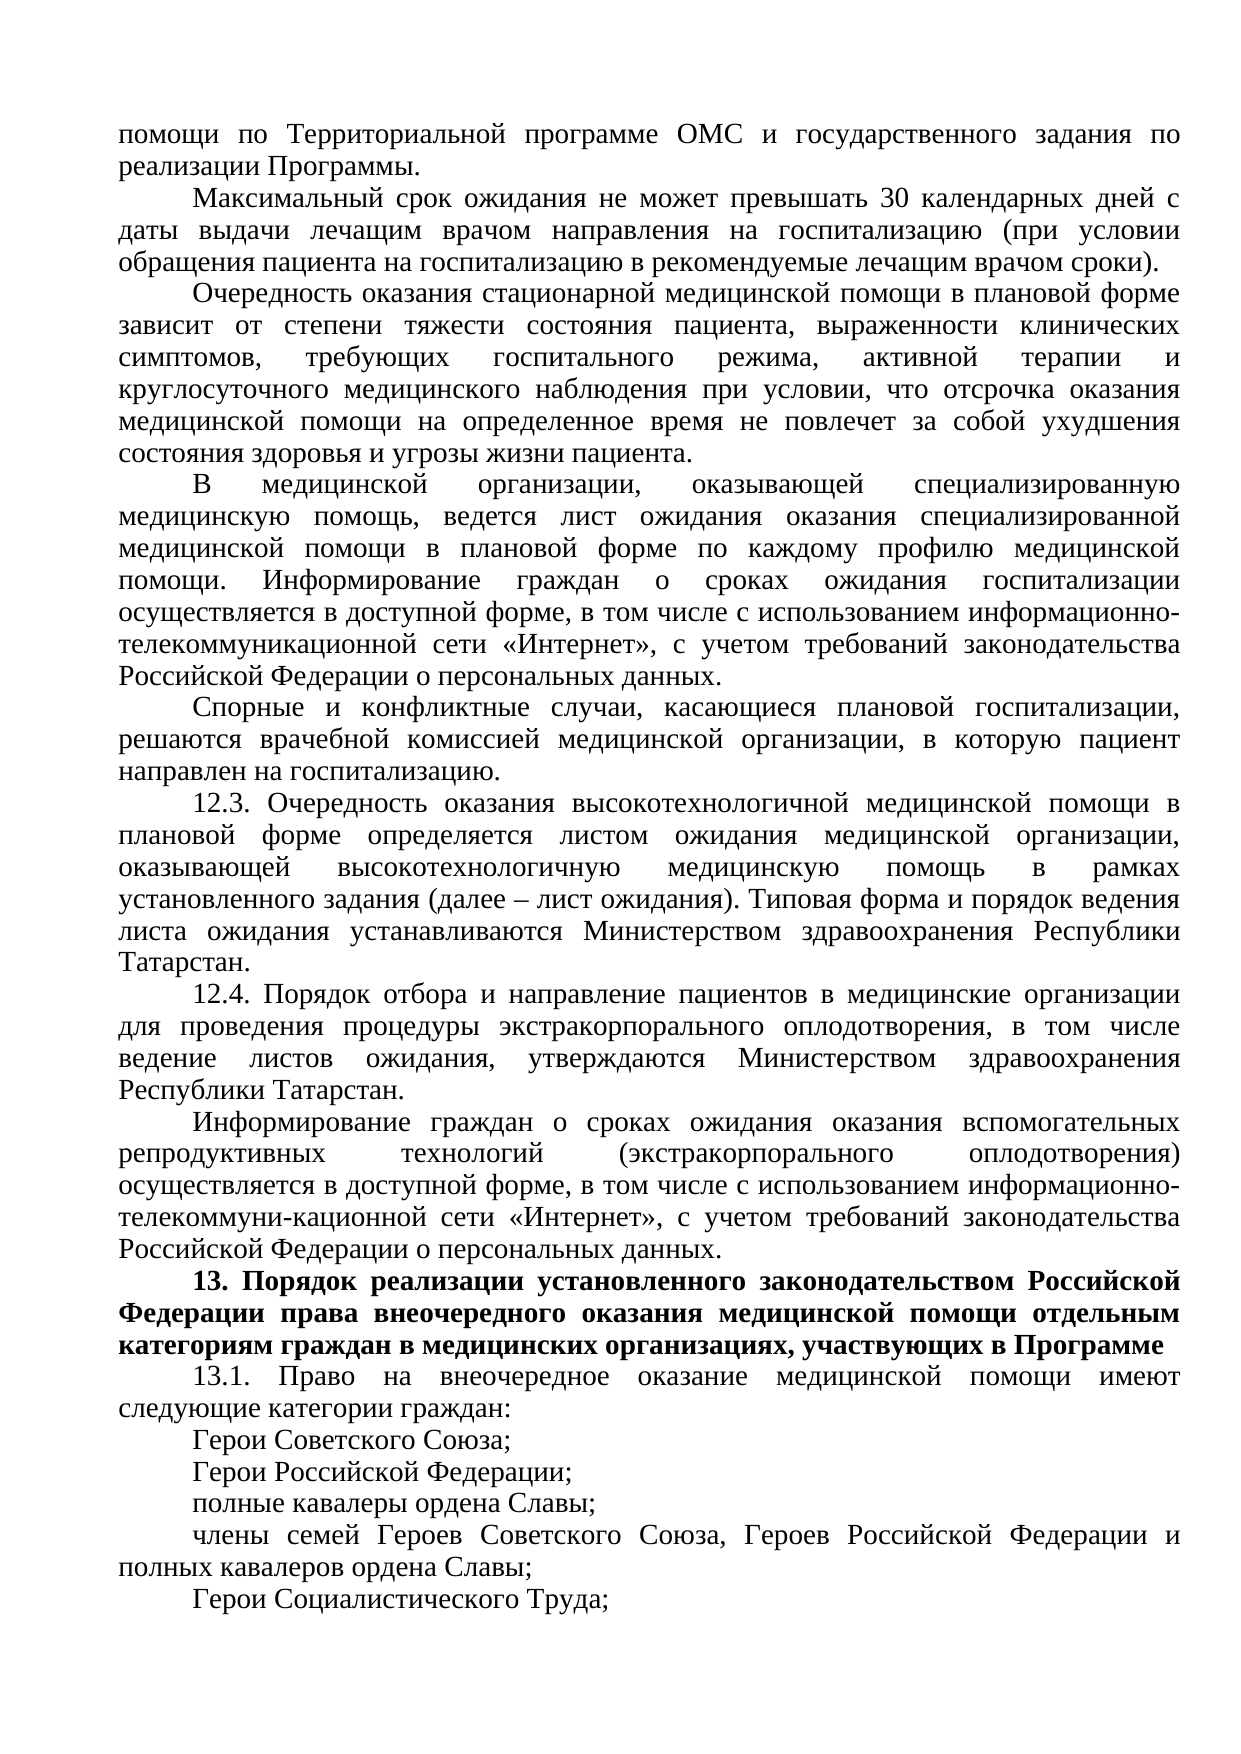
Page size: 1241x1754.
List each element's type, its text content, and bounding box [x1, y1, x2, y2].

text 12.4. Порядок отбора и направление пациентов в медицинские организации для проведения процедуры экстракорпорального оплодотворения, в том числе ведение листов ожидания, утверждаются Министерством здравоохранения Республики Татарстан. [118, 978, 1181, 1106]
text Герои Советского Союза; [118, 1424, 1181, 1456]
text 13.1. Право на внеочередное оказание медицинской помощи имеют следующие категории граждан: [118, 1360, 1181, 1424]
text 12.3. Очередность оказания высокотехнологичной медицинской помощи в плановой форме определяется листом ожидания медицинской организации, оказывающей высокотехнологичную медицинскую помощь в рамках установленного задания (далее – лист ожидания). Типовая форма и порядок ведения листа ожидания устанавливаются Министерством здравоохранения Республики Татарстан. [118, 787, 1181, 978]
text полные кавалеры ордена Славы; [118, 1487, 1181, 1519]
text 13. Порядок реализации установленного законодательством Российской Федерации права внеочередного оказания медицинской помощи отдельным категориям граждан в медицинских организациях, участвующих в Программе [118, 1265, 1181, 1360]
text члены семей Героев Советского Союза, Героев Российской Федерации и полных кавалеров ордена Славы; [118, 1519, 1181, 1583]
text Спорные и конфликтные случаи, касающиеся плановой госпитализации, решаются врачебной комиссией медицинской организации, в которую пациент направлен на госпитализацию. [118, 691, 1181, 787]
text Максимальный срок ожидания не может превышать 30 календарных дней с даты выдачи лечащим врачом направления на госпитализацию (при условии обращения пациента на госпитализацию в рекомендуемые лечащим врачом сроки). [118, 182, 1181, 277]
text Герои Социалистического Труда; [118, 1583, 1181, 1615]
text Очередность оказания стационарной медицинской помощи в плановой форме зависит от степени тяжести состояния пациента, выраженности клинических симптомов, требующих госпитального режима, активной терапии и круглосуточного медицинского наблюдения при условии, что отсрочка оказания медицинской помощи на определенное время не повлечет за собой ухудшения состояния здоровья и угрозы жизни пациента. [118, 277, 1181, 468]
text Герои Российской Федерации; [118, 1456, 1181, 1487]
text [118, 118, 1181, 182]
text Информирование граждан о сроках ожидания оказания вспомогательных репродуктивных технологий (экстракорпорального оплодотворения) осуществляется в доступной форме, в том числе с использованием информационно-телекоммуни-кационной сети «Интернет», с учетом требований законодательства Российской Федерации о персональных данных. [118, 1106, 1181, 1265]
text В медицинской организации, оказывающей специализированную медицинскую помощь, ведется лист ожидания оказания специализированной медицинской помощи в плановой форме по каждому профилю медицинской помощи. Информирование граждан о сроках ожидания госпитализации осуществляется в доступной форме, в том числе с использованием информационно-телекоммуникационной сети «Интернет», с учетом требований законодательства Российской Федерации о персональных данных. [118, 468, 1181, 691]
